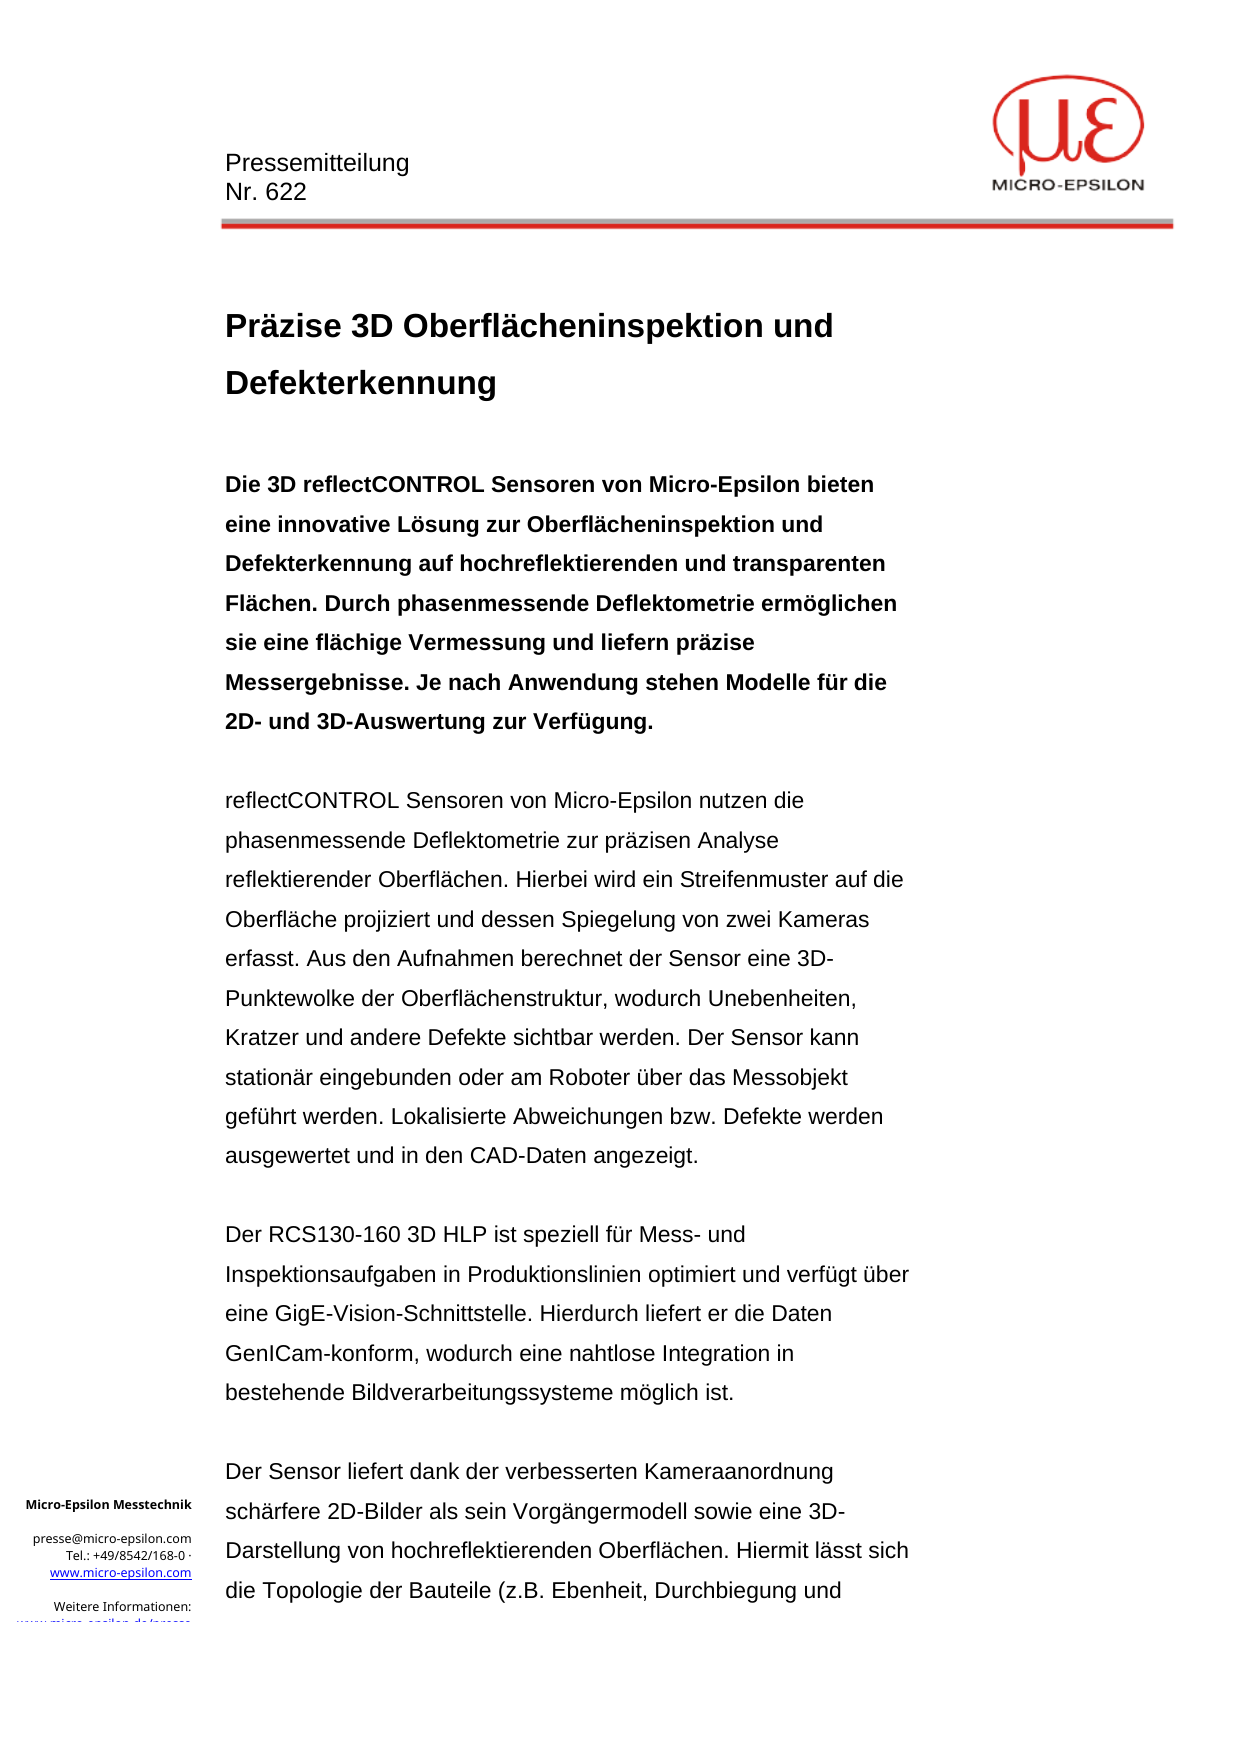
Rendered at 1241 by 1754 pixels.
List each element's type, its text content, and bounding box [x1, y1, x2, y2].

text Präzise 3D Oberflächeninspektion und Defekterkennung [225, 306, 919, 402]
text Der Sensor liefert dank der verbesserten Kameraanordnung schärfere 2D-Bilder als sein Vorgängermodell sowie eine 3D-Darstellung von hochreflektierenden Oberflächen. Hiermit lässt sich die Topologie der Bauteile (z.B. Ebenheit, Durchbiegung und [225, 1458, 919, 1603]
text Pressemitteilung [225, 148, 919, 176]
text Die 3D reflectCONTROL Sensoren von Micro-Epsilon bieten eine innovative Lösung zur Oberflächeninspektion und Defekterkennung auf hochreflektierenden und transparenten Flächen. Durch phasenmessende Deflektometrie ermöglichen sie eine flächige Vermessung und liefern präzise Messergebnisse. Je nach Anwendung stehen Modelle für die 2D- und 3D-Auswertung zur Verfügung. [225, 471, 919, 734]
text Nr. 622 [225, 176, 919, 205]
text reflectCONTROL Sensoren von Micro-Epsilon nutzen die phasenmessende Deflektometrie zur präzisen Analyse reflektierender Oberflächen. Hierbei wird ein Streifenmuster auf die Oberfläche projiziert und dessen Spiegelung von zwei Kameras erfasst. Aus den Aufnahmen berechnet der Sensor eine 3D-Punktewolke der Oberflächenstruktur, wodurch Unebenheiten, Kratzer und andere Defekte sichtbar werden. Der Sensor kann stationär eingebunden oder am Roboter über das Messobjekt geführt werden. Lokalisierte Abweichungen bzw. Defekte werden ausgewertet und in den CAD-Daten angezeigt. [225, 787, 919, 1169]
text Der RCS130-160 3D HLP ist speziell für Mess- und Inspektionsaufgaben in Produktionslinien optimiert und verfügt über eine GigE-Vision-Schnittstelle. Hierdurch liefert er die Daten GenICam-konform, wodurch eine nahtlose Integration in bestehende Bildverarbeitungssysteme möglich ist. [225, 1221, 919, 1406]
